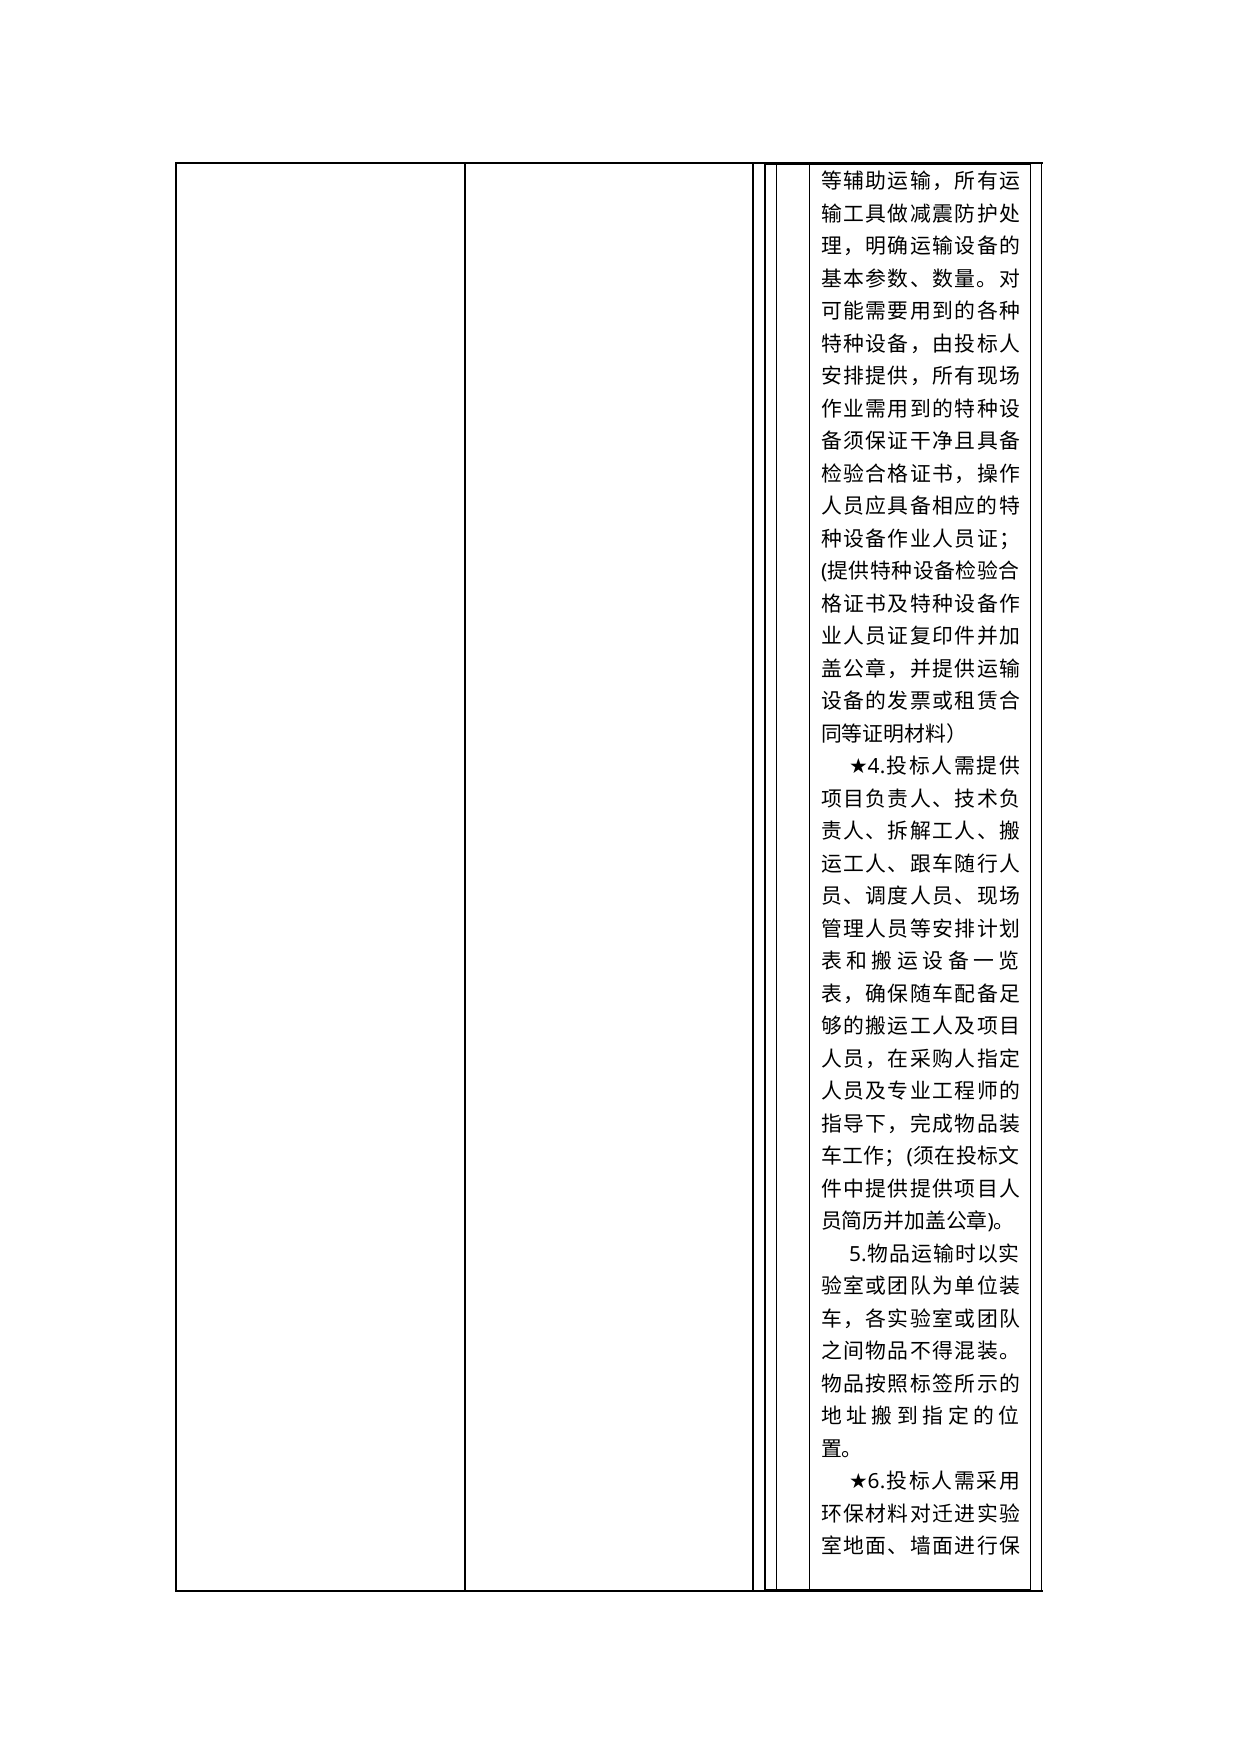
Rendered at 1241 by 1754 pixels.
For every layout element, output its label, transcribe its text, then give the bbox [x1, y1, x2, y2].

table_cell [466, 164, 752, 1590]
table_cell [754, 164, 764, 1590]
table_cell [777, 165, 809, 1589]
table_cell [1031, 164, 1041, 1590]
table_cell 1 [177, 164, 464, 1590]
table_cell [766, 165, 776, 1589]
table_cell [810, 165, 1030, 1589]
